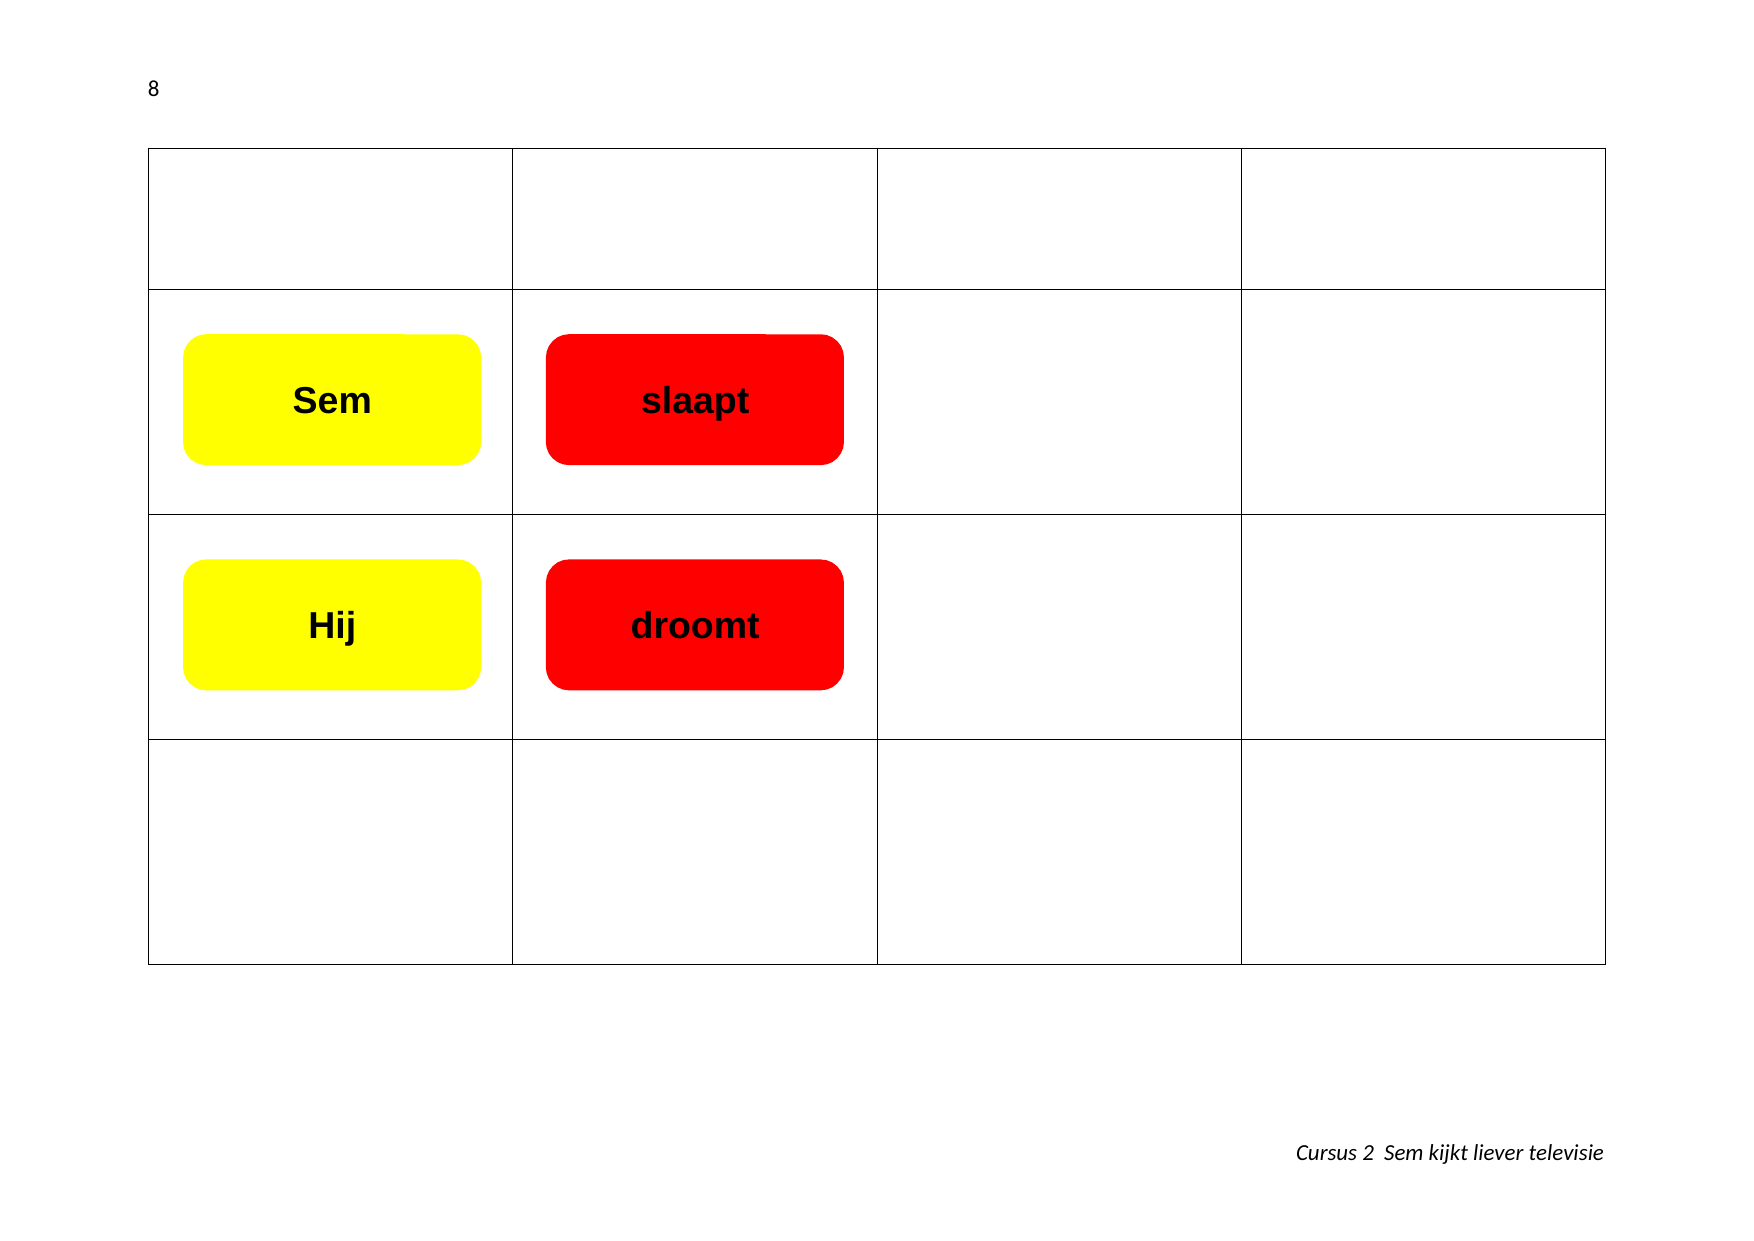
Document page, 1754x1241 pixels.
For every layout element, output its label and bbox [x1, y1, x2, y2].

table_cell [878, 740, 1241, 964]
table_cell [149, 149, 512, 289]
table_cell [149, 290, 512, 514]
table_cell [878, 149, 1241, 289]
table_cell [1242, 149, 1605, 289]
table_cell [513, 515, 877, 739]
table_cell [878, 290, 1241, 514]
table_cell [878, 515, 1241, 739]
table_cell [149, 515, 512, 739]
table_cell [1242, 740, 1605, 964]
table_cell [1242, 515, 1605, 739]
table_cell [513, 149, 877, 289]
table_cell [149, 740, 512, 964]
table_cell [513, 740, 877, 964]
table_cell [513, 290, 877, 514]
table_cell [1242, 290, 1605, 514]
